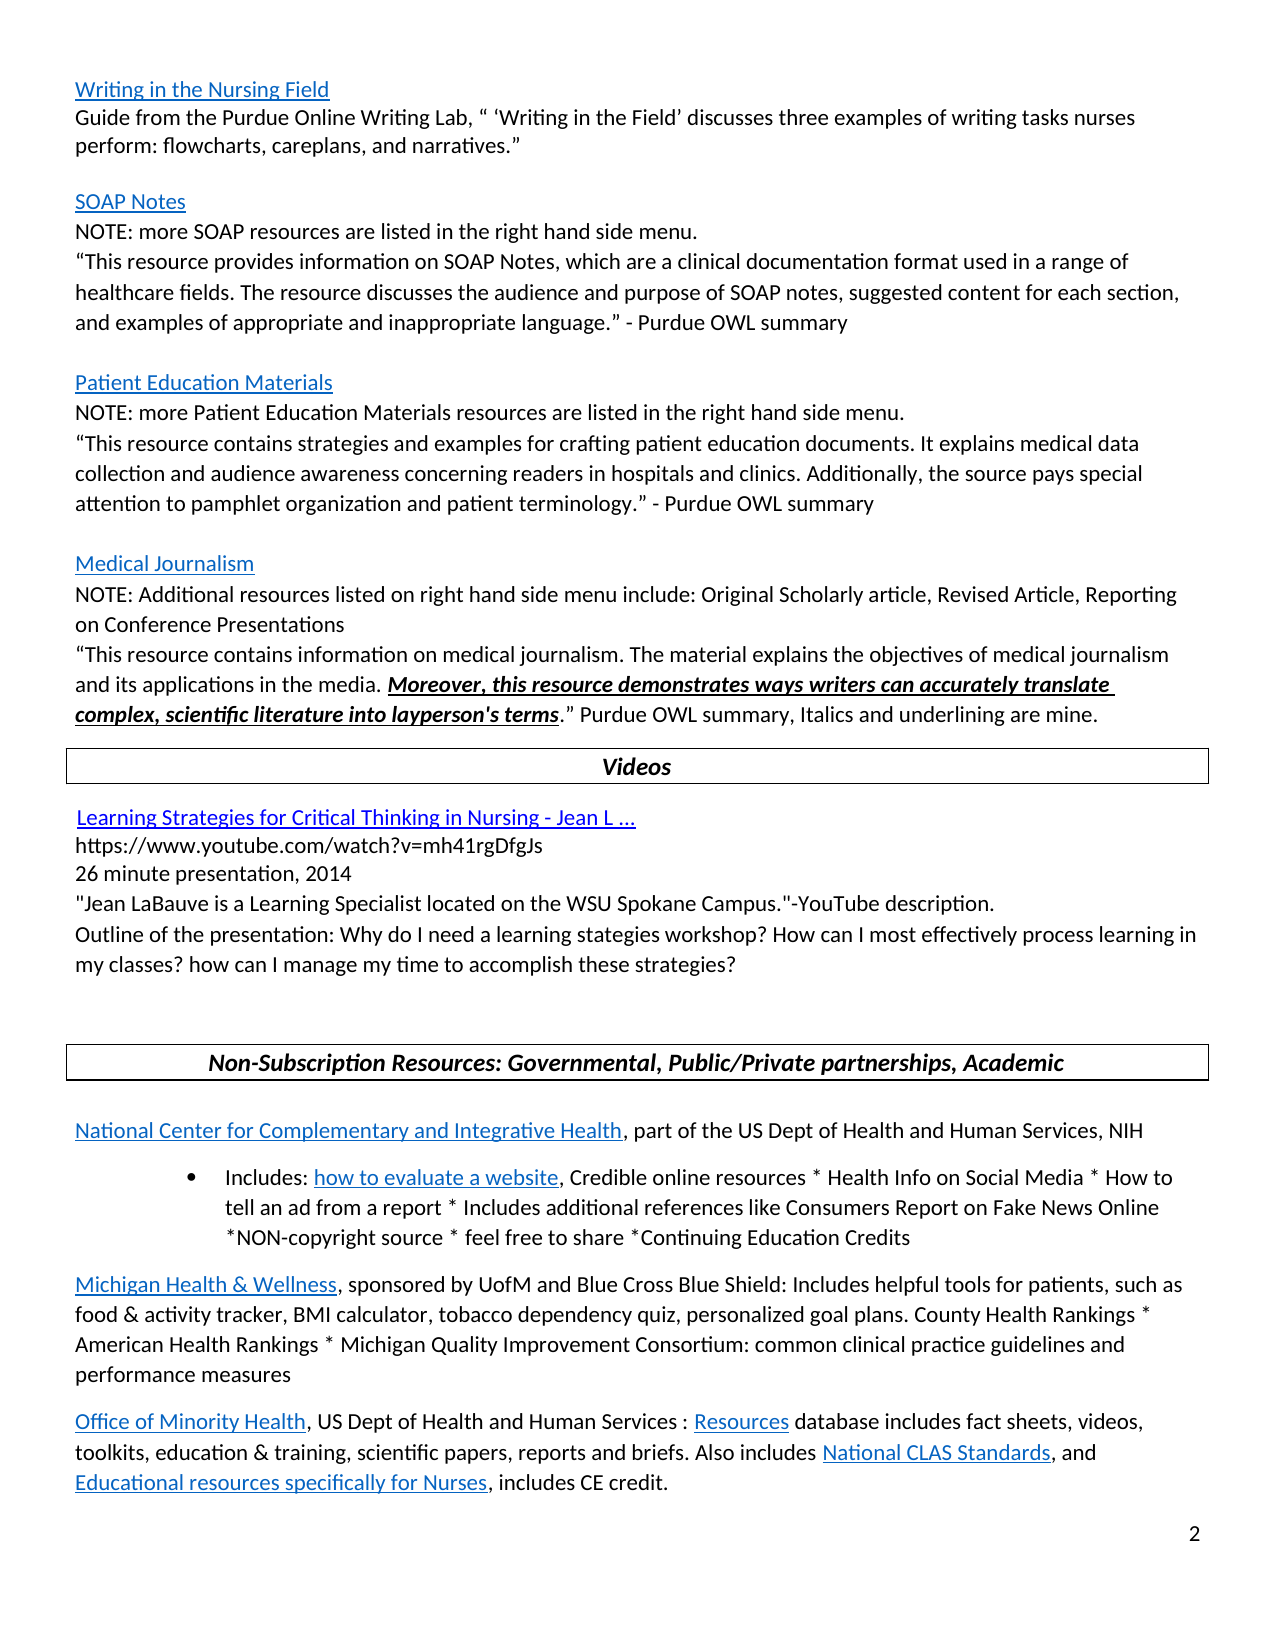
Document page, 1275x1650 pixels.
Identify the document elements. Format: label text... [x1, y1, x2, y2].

text National Center for Complementary and Integrative Health, part of the US Dept of Health and Human Services, NIH [75, 1116, 1200, 1144]
text “This resource contains strategies and examples for crafting patient education documents. It explains medical data collection and audience awareness concerning readers in hospitals and clinics. Additionally, the source pays special attention to pamphlet organization and patient terminology.” - Purdue OWL summary [75, 429, 1200, 517]
text NOTE: Additional resources listed on right hand side menu include: Original Scholarly article, Revised Article, Reporting on Conference Presentations [75, 580, 1200, 638]
text 26 minute presentation, 2014 "Jean LaBauve is a Learning Specialist located on the WSU Spokane Campus."-YouTube description. Outline of the presentation: Why do I need a learning stategies workshop? How can I most effectively process learning in my classes? how can I manage my time to accomplish these strategies? [75, 859, 1200, 978]
text “This resource contains information on medical journalism. The material explains the objectives of medical journalism and its applications in the media. Moreover, this resource demonstrates ways writers can accurately translate complex, scientific literature into layperson's terms.” Purdue OWL summary, Italics and underlining are mine. [75, 640, 1200, 729]
text Non-Subscription Resources: Governmental, Public/Private partnerships, Academic [67, 1045, 1208, 1079]
text Office of Minority Health, US Dept of Health and Human Services : Resources database includes fact sheets, videos, toolkits, education & training, scientific papers, reports and briefs. Also includes National CLAS Standards, and Educational resources specifically for Nurses, includes CE credit. [75, 1407, 1200, 1496]
text https://www.youtube.com/watch?v=mh41rgDfgJs [75, 831, 1200, 859]
text SOAP Notes [75, 187, 1200, 215]
text Writing in the Nursing Field [75, 75, 1200, 103]
text NOTE: more Patient Education Materials resources are listed in the right hand side menu. [75, 398, 1200, 427]
list Includes: how to evaluate a website, Credible online resources * Health Info on Social Media * How to tell an ad from a report * Includes additional references like Consumers Report on Fake News Online *NON-copyright source * feel free to share *Continuing Education Credits [187, 1163, 1200, 1251]
text “This resource provides information on SOAP Notes, which are a clinical documentation format used in a range of healthcare fields. The resource discusses the audience and purpose of SOAP notes, suggested content for each section, and examples of appropriate and inappropriate language.” - Purdue OWL summary [75, 247, 1200, 336]
text NOTE: more SOAP resources are listed in the right hand side menu. [75, 217, 1200, 245]
text Michigan Health & Wellness, sponsored by UofM and Blue Cross Blue Shield: Includes helpful tools for patients, such as food & activity tracker, BMI calculator, tobacco dependency quiz, personalized goal plans. County Health Rankings * American Health Rankings * Michigan Quality Improvement Consortium: common clinical practice guidelines and performance measures [75, 1270, 1200, 1389]
text Guide from the Purdue Online Writing Lab, “ ‘Writing in the Field’ discusses three examples of writing tasks nurses perform: flowcharts, careplans, and narratives.” [75, 103, 1200, 159]
text Medical Journalism [75, 549, 1200, 578]
text Learning Strategies for Critical Thinking in Nursing - Jean L ... [77, 803, 1200, 831]
text Patient Education Materials [75, 368, 1200, 396]
text Videos [67, 749, 1208, 783]
